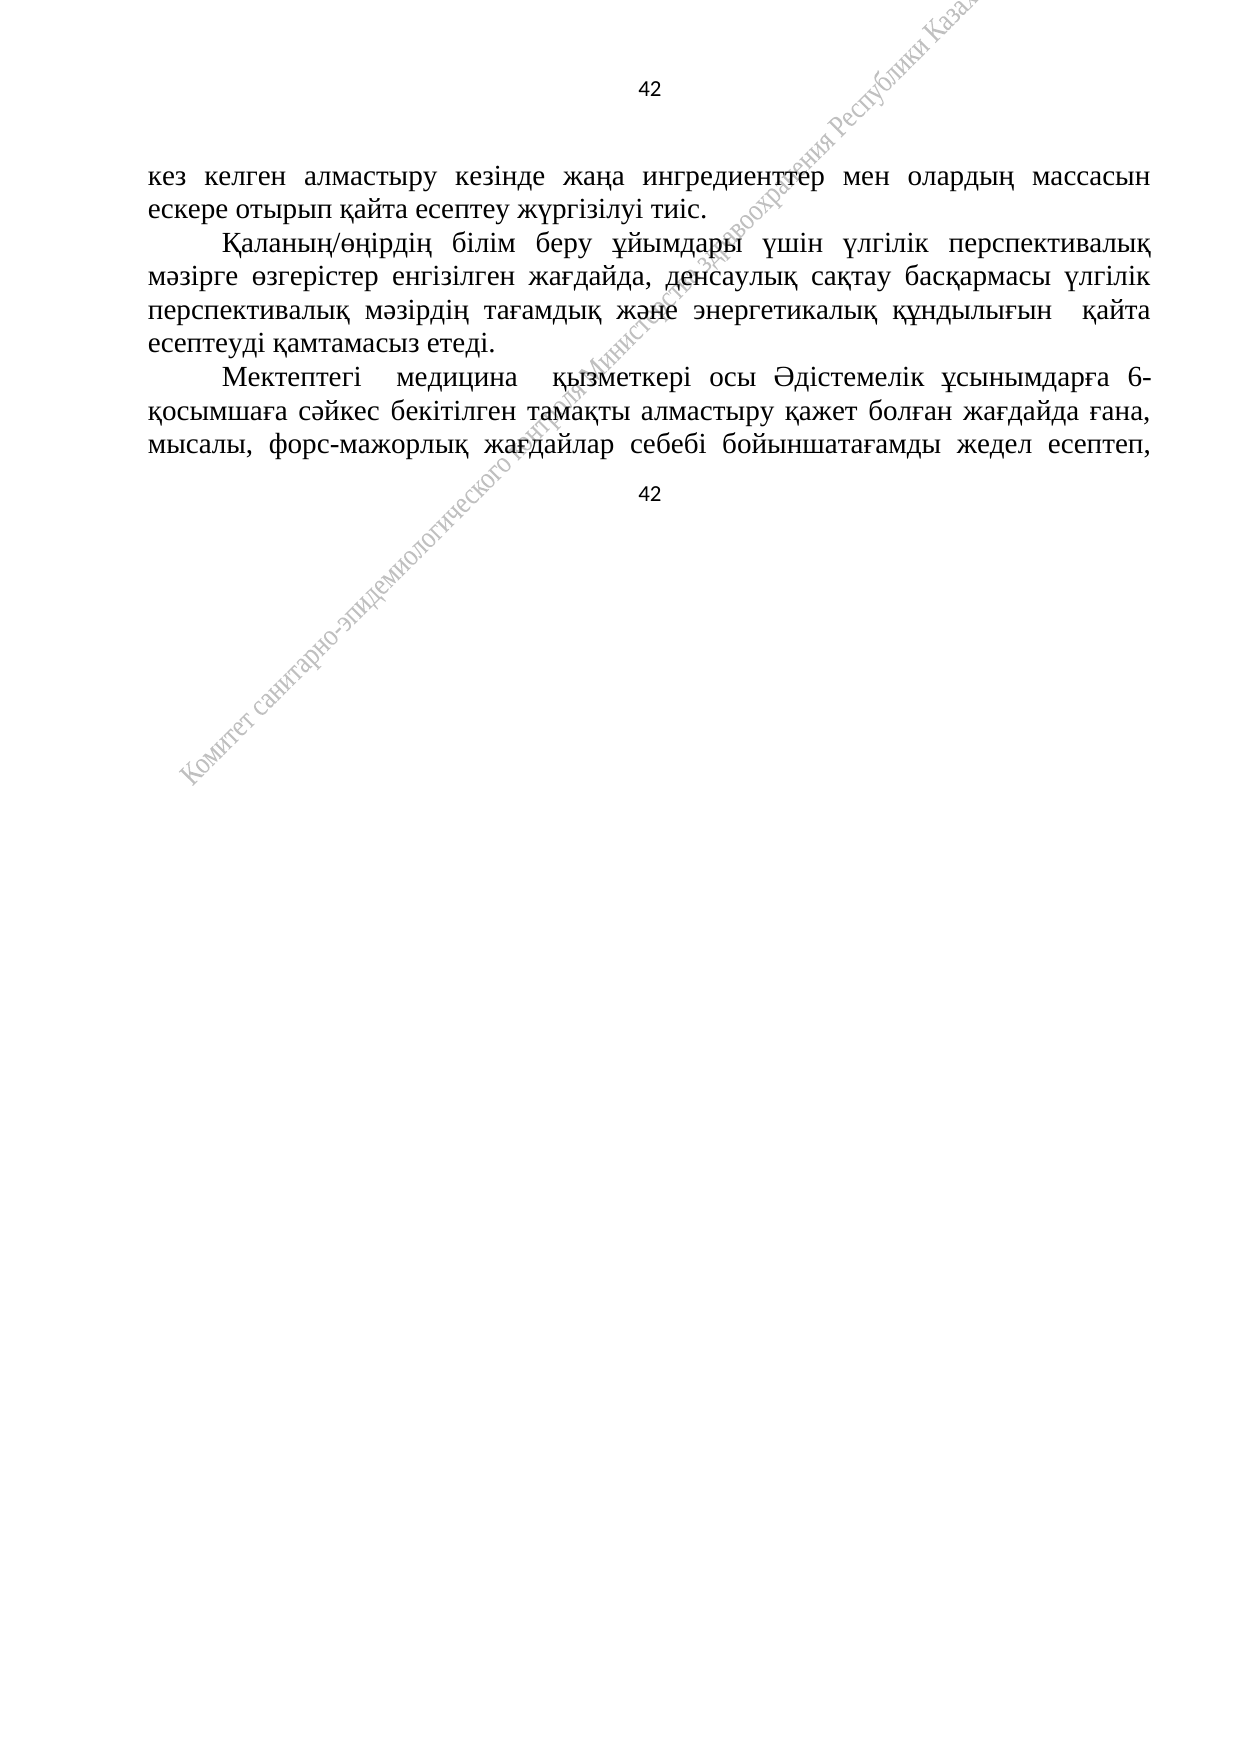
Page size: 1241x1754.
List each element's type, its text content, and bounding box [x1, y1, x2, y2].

text Мектептегі медицина қызметкері осы Әдістемелік ұсынымдарға 6-қосымшаға сәйкес бекітілген тамақты алмастыру қажет болған жағдайда ғана, мысалы, форс-мажорлық жағдайлар себебі бойыншатағамды жедел есептеп, осы Әдістемелік ұсынымдарға 7-қосымшаға сәйкес тиісті құжаттаманы - тағамдық рационның тағамдық және энергетикалық құндылығын есептеу журналын рәсімдеу қажет етілгендетағамдық және энергетикалық құндылықты есептеуді бақылайды . [148, 359, 1152, 460]
text Мемлекеттік бюджет есебінен бір реттік ыстық тамақтандыруды ұйымдастыру үшін үлгілік перспективалық мәзірде тамақтардың энергетикалық және тағамдық құндылықтарының көрсеткіштері алдын ала беріледі, алайда, кез келген алмастыру кезінде жаңа ингредиенттер мен олардың массасын ескере отырып қайта есептеу жүргізілуі тиіс. [148, 158, 1152, 225]
text Қаланың/өңірдің білім беру ұйымдары үшін үлгілік перспективалық мәзірге өзгерістер енгізілген жағдайда, денсаулық сақтау басқармасы үлгілік перспективалық мәзірдің тағамдық және энергетикалық құндылығын қайта есептеуді қамтамасыз етеді. [148, 225, 1152, 359]
